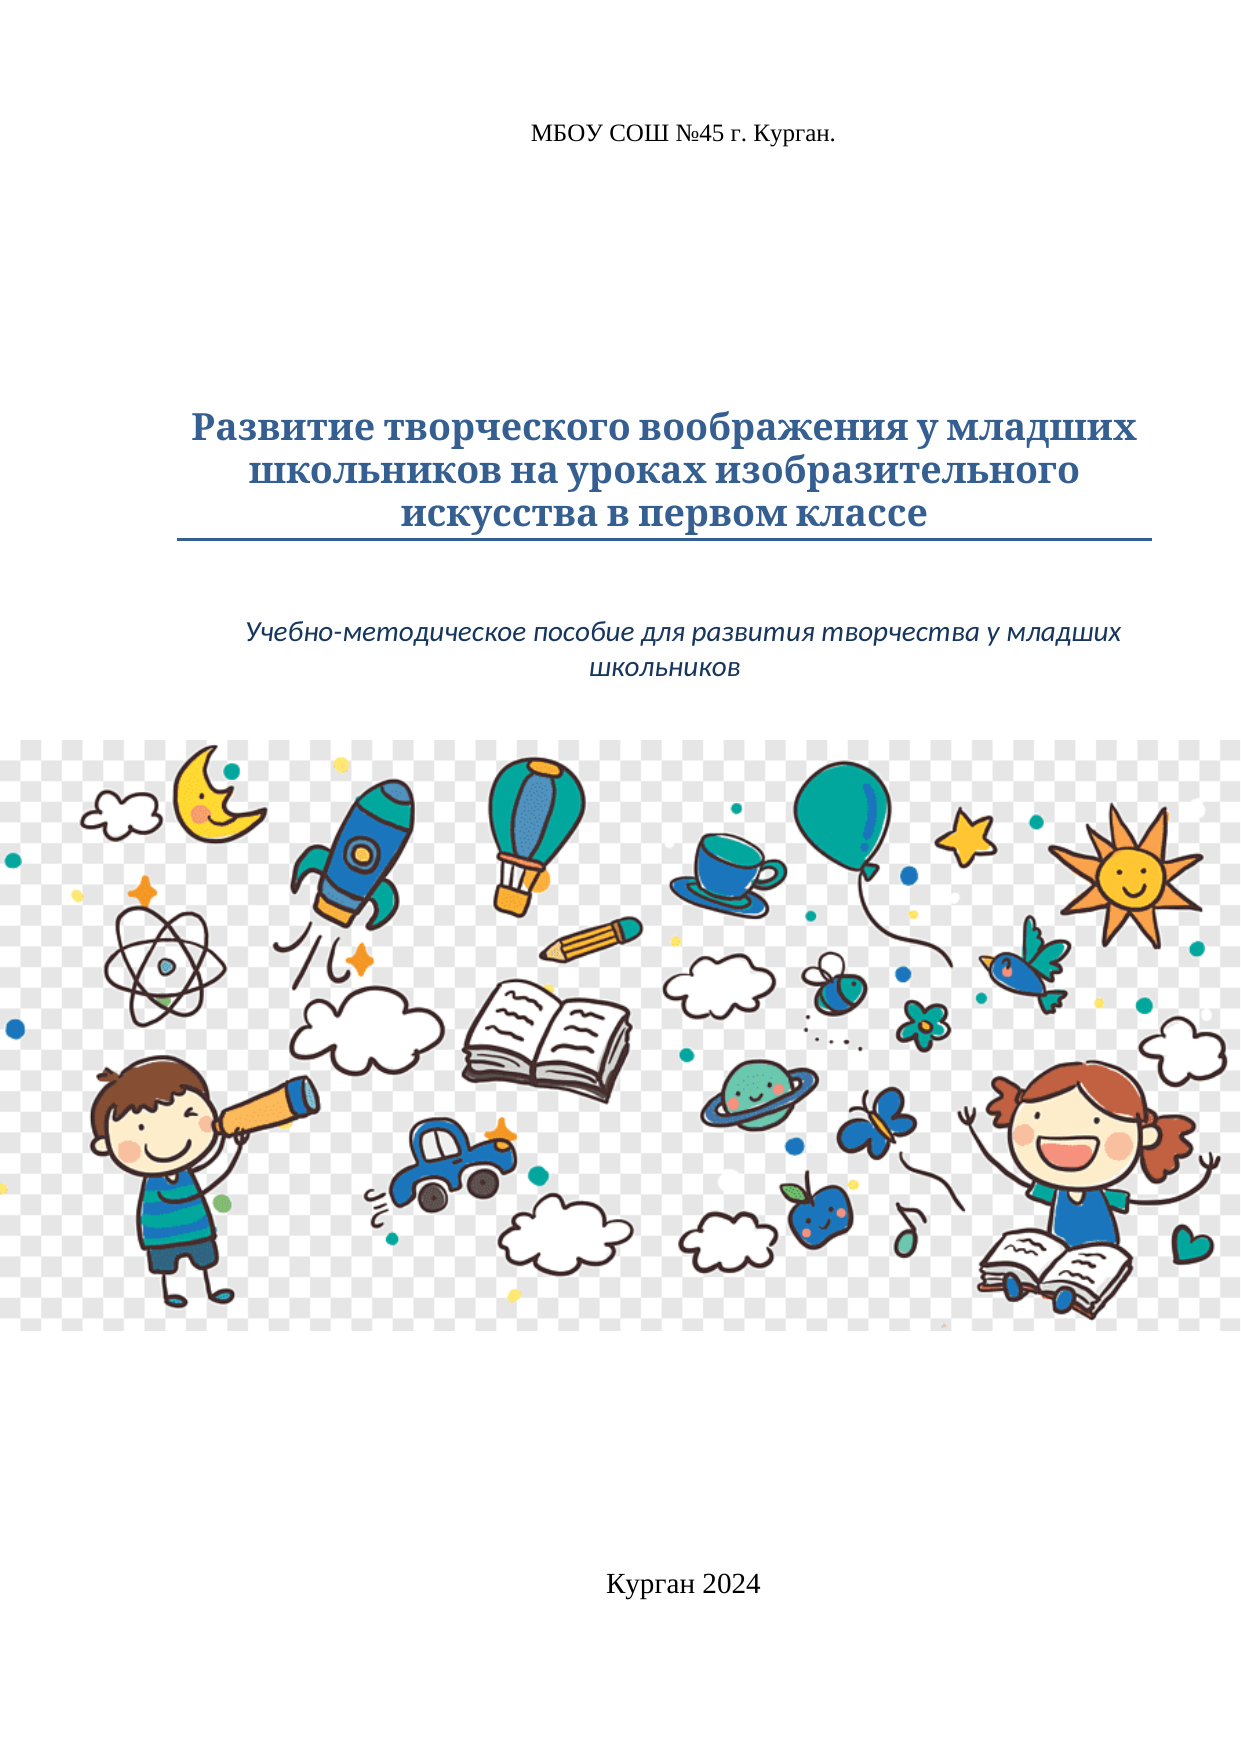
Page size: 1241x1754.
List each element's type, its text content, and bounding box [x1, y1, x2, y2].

text Учебно-методическое пособие для развития творчества у младших школьников [177, 613, 1152, 684]
text МБОУ СОШ №45 г. Курган. [177, 118, 1152, 147]
picture [0, 740, 1241, 1331]
text Курган 2024 [177, 1566, 1152, 1600]
subtitle Развитие творческого воображения у младших школьников на уроках изобразительного искусства в первом классе [177, 406, 1152, 538]
